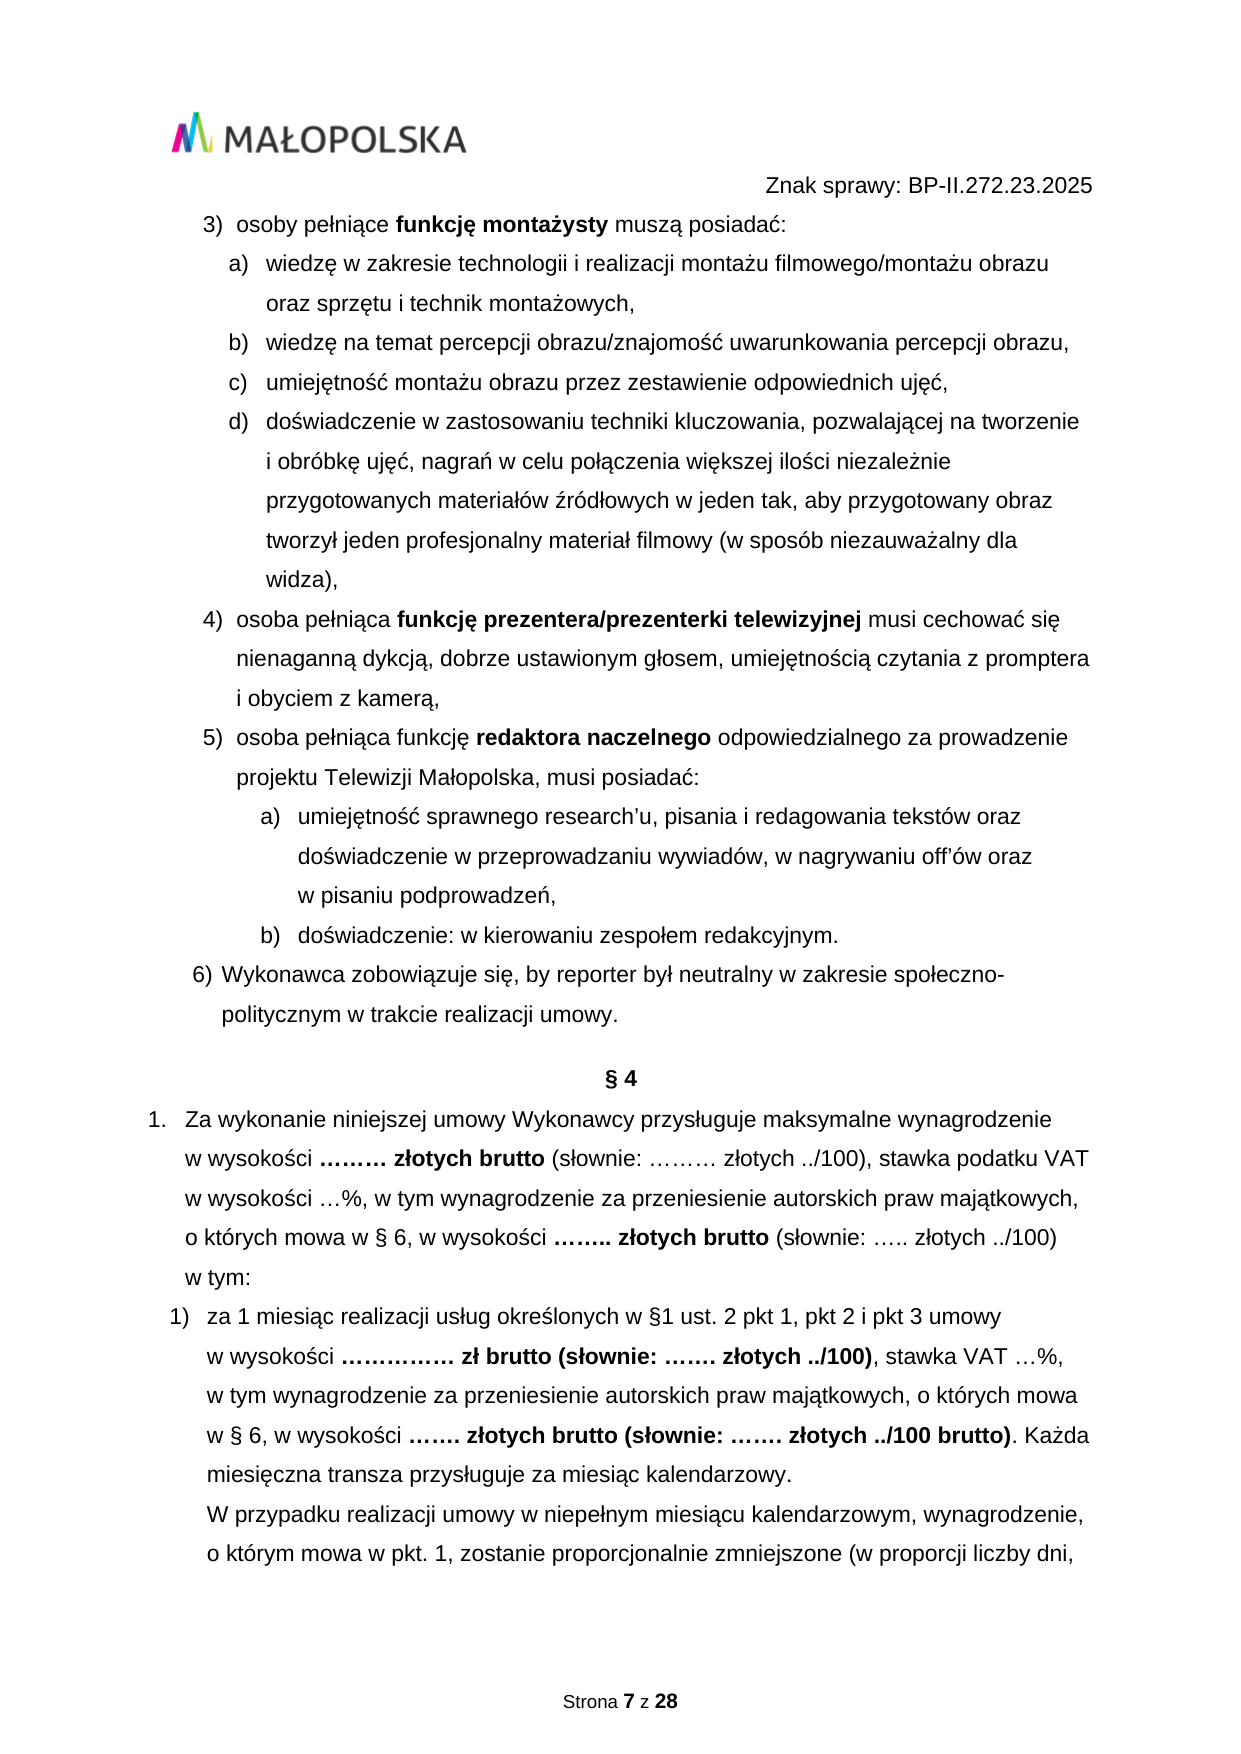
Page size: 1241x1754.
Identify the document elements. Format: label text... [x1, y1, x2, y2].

picture [147, 94, 491, 172]
list Wykonawca zobowiązuje się, by reporter był neutralny w zakresie społeczno-politycznym w trakcie realizacji umowy. [192, 961, 1093, 1027]
list wiedzę w zakresie technologii i realizacji montażu filmowego/montażu obrazu oraz sprzętu i technik montażowych, [228, 250, 1093, 316]
list umiejętność montażu obrazu przez zestawienie odpowiednich ujęć, [228, 369, 1093, 395]
list doświadczenie w zastosowaniu techniki kluczowania, pozwalającej na tworzenie i obróbkę ujęć, nagrań w celu połączenia większej ilości niezależnie przygotowanych materiałów źródłowych w jeden tak, aby przygotowany obraz tworzył jeden profesjonalny materiał filmowy (w sposób niezauważalny dla widza), [228, 408, 1093, 593]
list wiedzę na temat percepcji obrazu/znajomość uwarunkowania percepcji obrazu, [228, 329, 1093, 356]
text § 4 [148, 1065, 1094, 1091]
list za 1 miesiąc realizacji usług określonych w §1 ust. 2 pkt 1, pkt 2 i pkt 3 umowy w wysokości …………… zł brutto (słownie: ……. złotych ../100), stawka VAT …%, w tym wynagrodzenie za przeniesienie autorskich praw majątkowych, o których mowa w § 6, w wysokości ……. złotych brutto (słownie: ……. złotych ../100 brutto). Każda miesięczna transza przysługuje za miesiąc kalendarzowy. [169, 1303, 1093, 1488]
list doświadczenie: w kierowaniu zespołem redakcyjnym. [260, 922, 1093, 948]
list osoba pełniąca funkcję prezentera/prezenterki telewizyjnej musi cechować się nienaganną dykcją, dobrze ustawionym głosem, umiejętnością czytania z promptera i obyciem z kamerą, [203, 606, 1093, 711]
list umiejętność sprawnego research’u, pisania i redagowania tekstów oraz doświadczenie w przeprowadzaniu wywiadów, w nagrywaniu off’ów oraz w pisaniu podprowadzeń, [260, 803, 1093, 908]
list osoby pełniące funkcję montażysty muszą posiadać: [203, 211, 1093, 237]
list osoba pełniąca funkcję redaktora naczelnego odpowiedzialnego za prowadzenie projektu Telewizji Małopolska, musi posiadać: [203, 724, 1093, 790]
list Za wykonanie niniejszej umowy Wykonawcy przysługuje maksymalne wynagrodzenie w wysokości ……… złotych brutto (słownie: ……… złotych ../100), stawka podatku VAT w wysokości …%, w tym wynagrodzenie za przeniesienie autorskich praw majątkowych, o których mowa w § 6, w wysokości …….. złotych brutto (słownie: ….. złotych ../100) w tym: [148, 1106, 1093, 1290]
